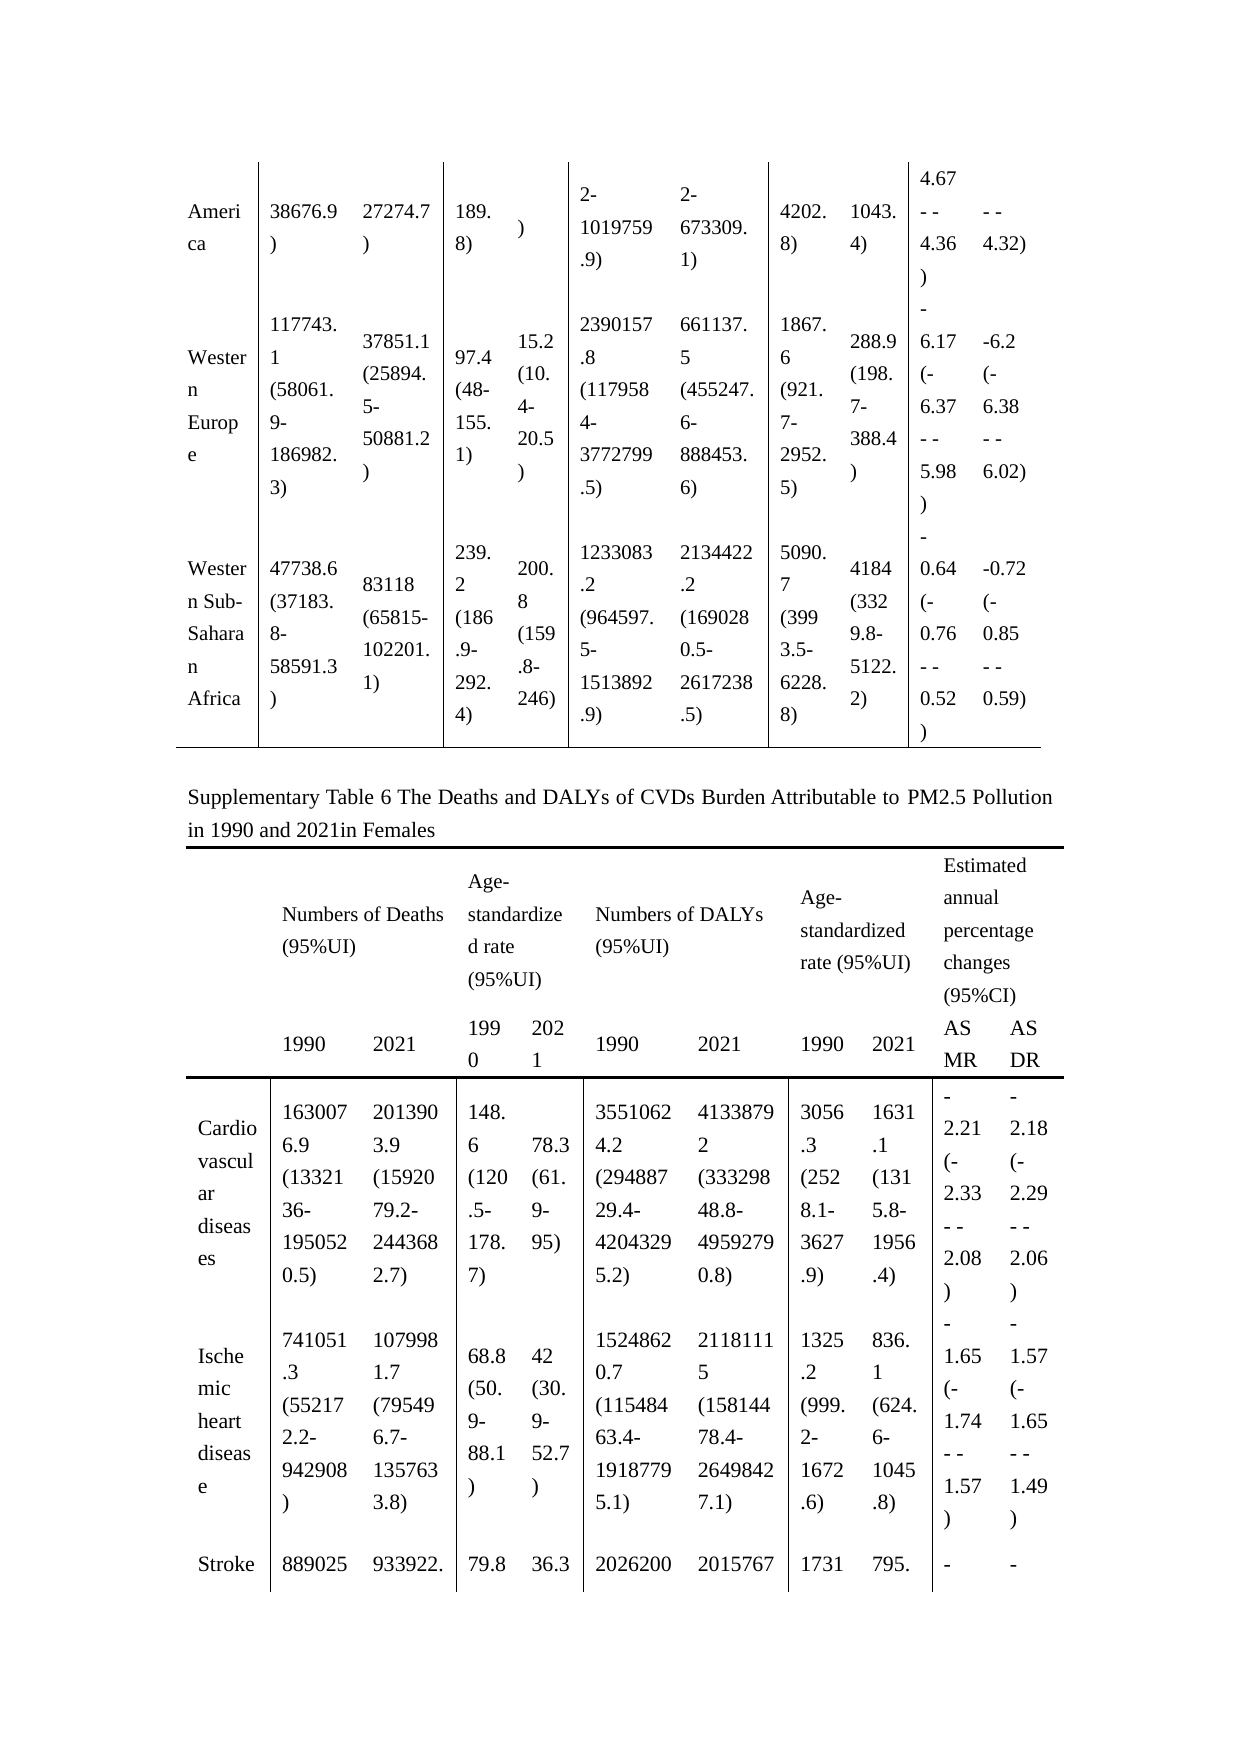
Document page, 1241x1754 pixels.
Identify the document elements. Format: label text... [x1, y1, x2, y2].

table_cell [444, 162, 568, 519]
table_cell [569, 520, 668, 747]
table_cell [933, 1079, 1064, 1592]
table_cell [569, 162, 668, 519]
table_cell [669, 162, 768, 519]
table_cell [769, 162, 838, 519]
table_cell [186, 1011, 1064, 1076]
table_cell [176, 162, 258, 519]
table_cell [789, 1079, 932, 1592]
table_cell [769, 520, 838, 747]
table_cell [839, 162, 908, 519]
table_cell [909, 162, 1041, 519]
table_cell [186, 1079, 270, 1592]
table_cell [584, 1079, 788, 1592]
text Supplementary Table 6 The Deaths and DALYs of CVDs Burden Attributable to PM2.5 Pollution in 1990 and 2021in Females [187, 781, 1053, 846]
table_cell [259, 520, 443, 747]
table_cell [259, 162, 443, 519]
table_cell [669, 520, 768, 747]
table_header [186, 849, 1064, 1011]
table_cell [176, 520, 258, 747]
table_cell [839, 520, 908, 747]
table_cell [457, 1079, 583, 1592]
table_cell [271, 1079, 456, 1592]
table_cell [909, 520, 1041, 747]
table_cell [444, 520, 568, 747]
